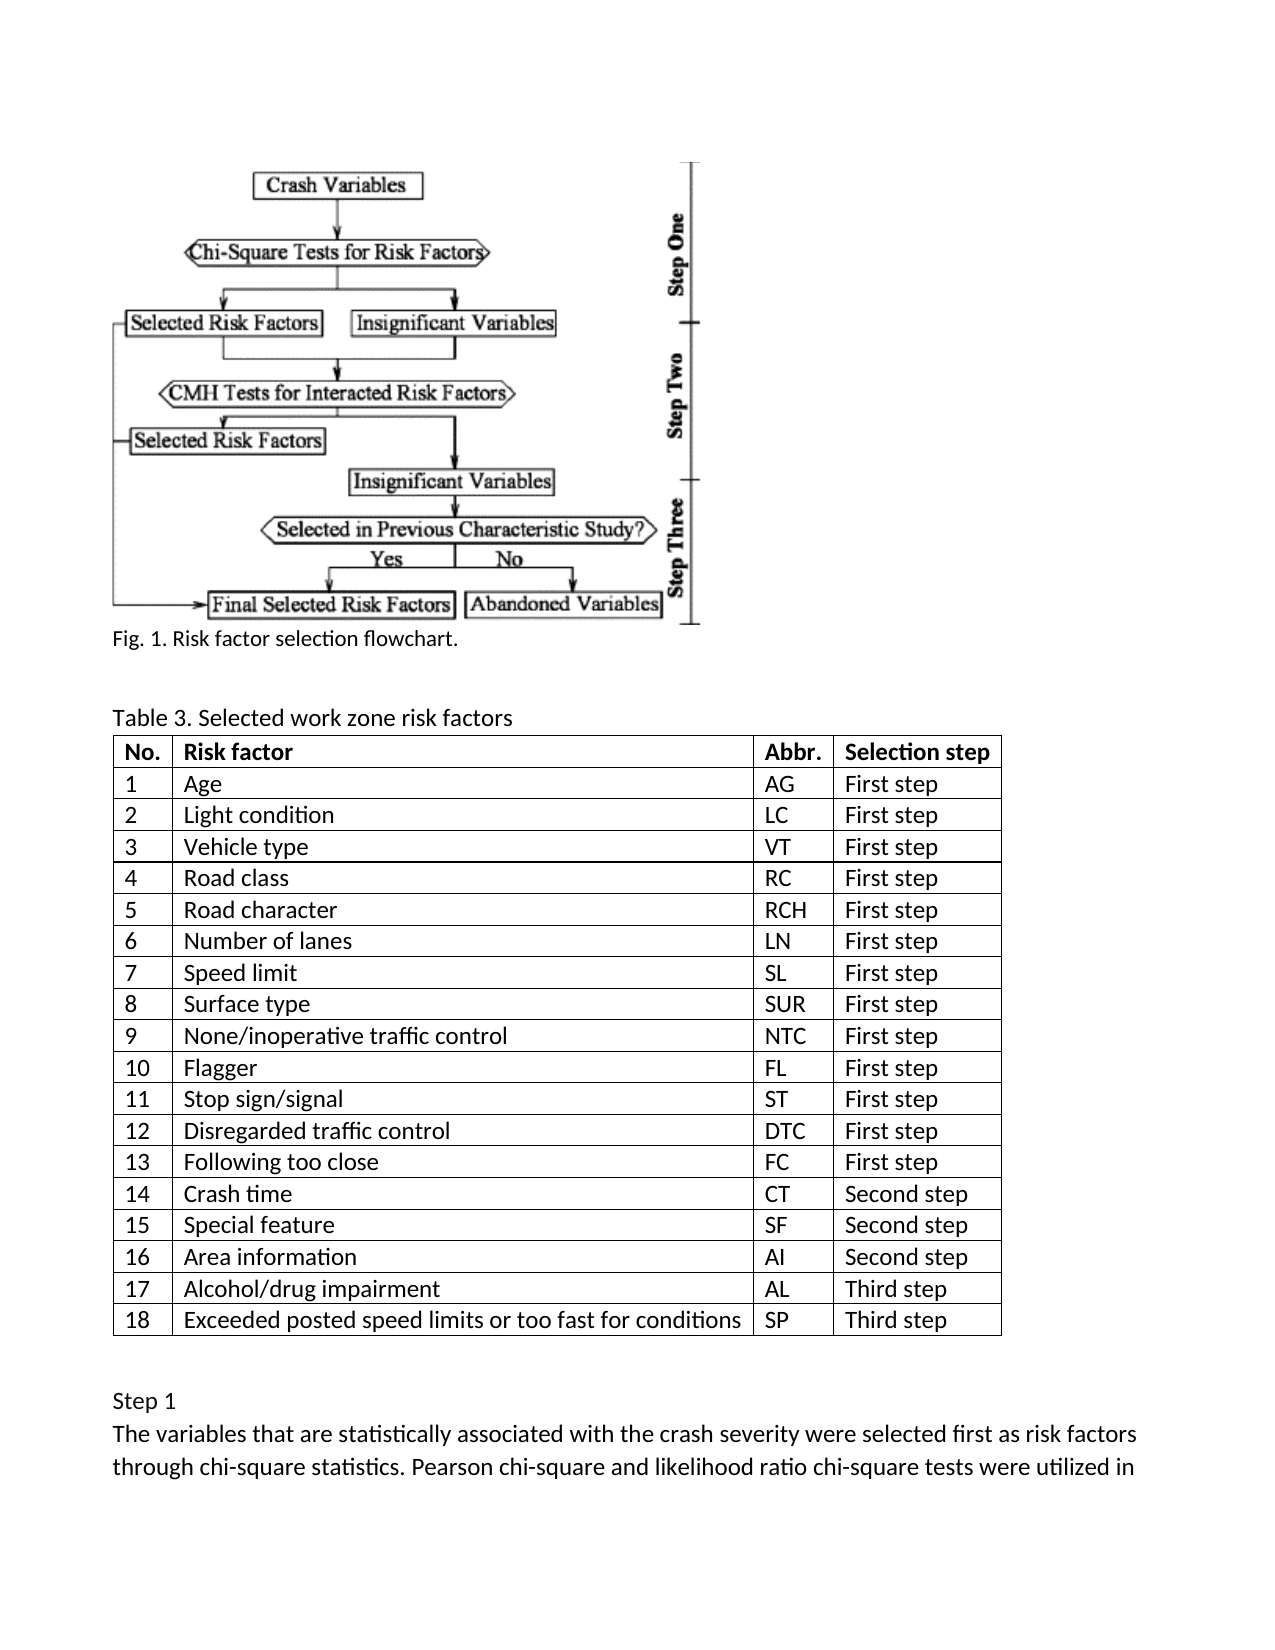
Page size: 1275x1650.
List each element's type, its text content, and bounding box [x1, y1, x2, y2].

table_cell Alcohol/drug impairment [173, 1273, 753, 1303]
table_cell FC [754, 1146, 833, 1177]
table_cell 9 [114, 1020, 172, 1051]
table_cell First step [834, 1115, 1001, 1145]
table_cell Light condition [173, 799, 753, 830]
table_header No. [114, 736, 172, 767]
table_cell 16 [114, 1241, 172, 1272]
table_cell AI [754, 1241, 833, 1272]
table_cell 12 [114, 1115, 172, 1145]
table_cell Third step [834, 1273, 1001, 1303]
table_cell Special feature [173, 1210, 753, 1240]
table_header Risk factor [173, 736, 753, 767]
table_cell RC [754, 863, 833, 893]
table_cell First step [834, 894, 1001, 924]
table_cell Road class [173, 863, 753, 893]
table_cell Stop sign/signal [173, 1083, 753, 1114]
table_cell Flagger [173, 1052, 753, 1082]
table_header Selection step [834, 736, 1001, 767]
picture [112, 162, 700, 625]
text Table 3. Selected work zone risk factors [112, 702, 1162, 733]
table_cell 15 [114, 1210, 172, 1240]
table_cell NTC [754, 1020, 833, 1051]
table_cell VT [754, 831, 833, 861]
table_cell First step [834, 768, 1001, 798]
table_cell Second step [834, 1178, 1001, 1208]
table_header Abbr. [754, 736, 833, 767]
table_cell Speed limit [173, 957, 753, 988]
table_cell 10 [114, 1052, 172, 1082]
table_cell LN [754, 926, 833, 956]
table_cell SF [754, 1210, 833, 1240]
table_cell 14 [114, 1178, 172, 1208]
table_cell 5 [114, 894, 172, 924]
table_cell FL [754, 1052, 833, 1082]
table_cell 6 [114, 926, 172, 956]
table_cell 3 [114, 831, 172, 861]
table_cell Second step [834, 1241, 1001, 1272]
table_cell CT [754, 1178, 833, 1208]
table_cell DTC [754, 1115, 833, 1145]
table_cell Number of lanes [173, 926, 753, 956]
subtitle Step 1 [112, 1385, 1162, 1416]
table_cell Road character [173, 894, 753, 924]
table_cell 2 [114, 799, 172, 830]
table_cell Exceeded posted speed limits or too fast for conditions [173, 1304, 753, 1335]
table_cell SUR [754, 989, 833, 1019]
table_cell First step [834, 989, 1001, 1019]
table_cell Crash time [173, 1178, 753, 1208]
table_cell RCH [754, 894, 833, 924]
table_cell First step [834, 1020, 1001, 1051]
table_cell Age [173, 768, 753, 798]
table_cell None/inoperative traffic control [173, 1020, 753, 1051]
table_cell SP [754, 1304, 833, 1335]
text Fig. 1. Risk factor selection flowchart. [112, 624, 1162, 653]
table_cell First step [834, 1052, 1001, 1082]
table_cell Area information [173, 1241, 753, 1272]
table_cell Vehicle type [173, 831, 753, 861]
table_cell LC [754, 799, 833, 830]
table_cell 4 [114, 863, 172, 893]
table_cell Following too close [173, 1146, 753, 1177]
table_cell AG [754, 768, 833, 798]
table_cell ST [754, 1083, 833, 1114]
table_cell 11 [114, 1083, 172, 1114]
table_cell Disregarded traffic control [173, 1115, 753, 1145]
table_cell 7 [114, 957, 172, 988]
table_cell First step [834, 926, 1001, 956]
table_cell First step [834, 957, 1001, 988]
table_cell 1 [114, 768, 172, 798]
table_cell First step [834, 831, 1001, 861]
table_cell SL [754, 957, 833, 988]
table_cell AL [754, 1273, 833, 1303]
table_cell 18 [114, 1304, 172, 1335]
table_cell First step [834, 1083, 1001, 1114]
table_cell First step [834, 1146, 1001, 1177]
table_cell First step [834, 799, 1001, 830]
table_cell 8 [114, 989, 172, 1019]
table_cell First step [834, 863, 1001, 893]
table_cell Third step [834, 1304, 1001, 1335]
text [112, 1418, 1162, 1482]
table_cell Second step [834, 1210, 1001, 1240]
table_cell 17 [114, 1273, 172, 1303]
table_cell Surface type [173, 989, 753, 1019]
table_cell 13 [114, 1146, 172, 1177]
